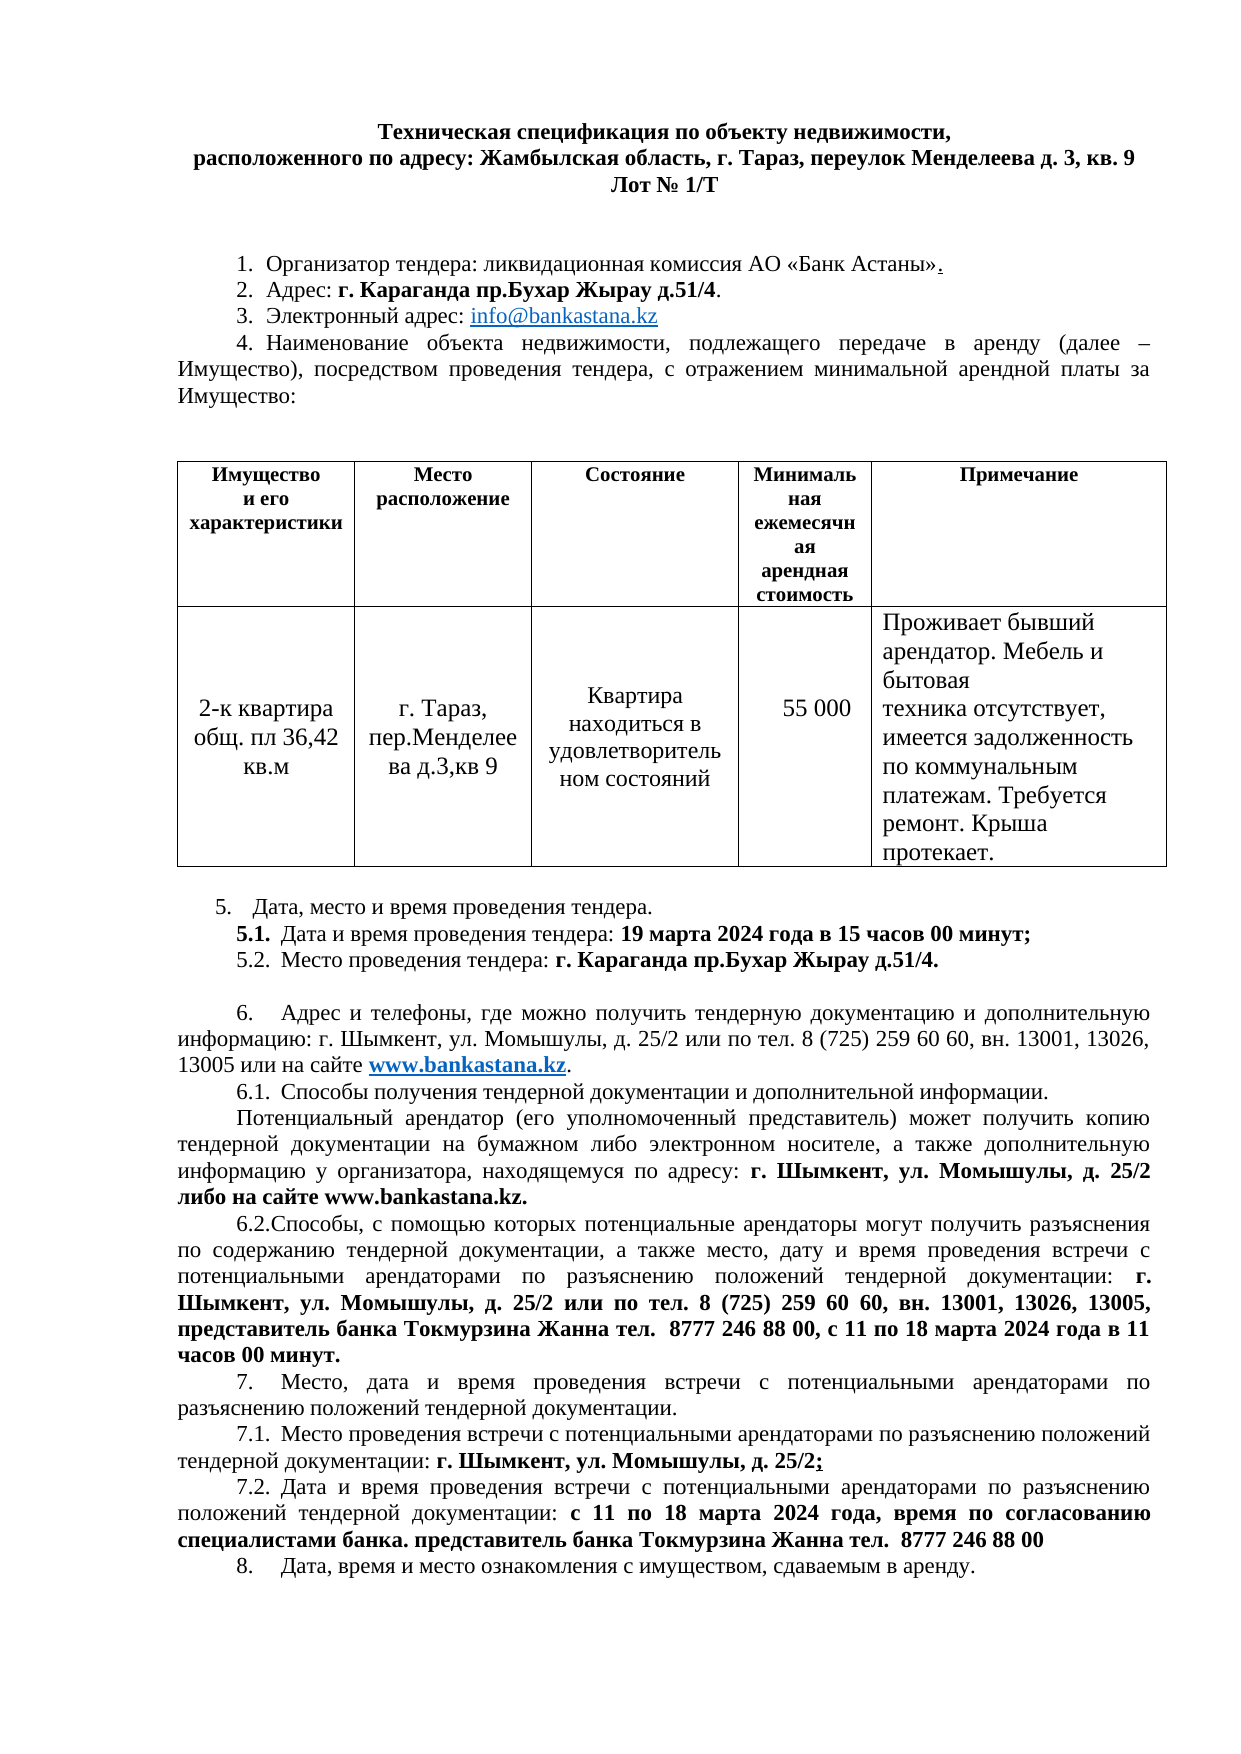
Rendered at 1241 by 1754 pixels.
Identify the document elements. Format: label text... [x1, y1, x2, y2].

list Место проведения встречи с потенциальными арендаторами по разъяснению положений тендерной документации: г. Шымкент, ул. Момышулы, д. 25/2; [177, 1420, 1152, 1473]
table_header Примечание [872, 462, 1166, 606]
table_cell Проживает бывший арендатор. Мебель и бытовая техника отсутствует, имеется задолженность по коммунальным платежам. Требуется ремонт. Крыша протекает. [872, 607, 1166, 866]
list Организатор тендера: ликвидационная комиссия АО «Банк Астаны». [177, 250, 1152, 276]
table_cell 2-к квартира общ. пл 36,42 кв.м [178, 607, 354, 866]
table_header Имущество и его характеристики [178, 462, 354, 606]
list Адрес и телефоны, где можно получить тендерную документацию и дополнительную информацию: г. Шымкент, ул. Момышулы, д. 25/2 или по тел. 8 (725) 259 60 60, вн. 13001, 13026, 13005 или на сайте www.bankastana.kz. [177, 999, 1152, 1078]
list Способы получения тендерной документации и дополнительной информации. [177, 1078, 1152, 1104]
text Техническая спецификация по объекту недвижимости, [177, 118, 1152, 144]
table_cell г. Тараз, пер.Менделеева д.3,кв 9 [355, 607, 531, 866]
table_header Состояние [532, 462, 738, 606]
list Электронный адрес: info@bankastana.kz [177, 303, 1152, 329]
table_cell 55 000 [739, 607, 871, 866]
list Наименование объекта недвижимости, подлежащего передаче в аренду (далее – Имущество), посредством проведения тендера, с отражением минимальной арендной платы за Имущество: [177, 329, 1152, 408]
list Дата, место и время проведения тендера. [215, 893, 1152, 920]
list Дата и время проведения тендера: 19 марта 2024 года в 15 часов 00 минут; [177, 920, 1152, 946]
text Потенциальный арендатор (его уполномоченный представитель) может получить копию тендерной документации на бумажном либо электронном носителе, а также дополнительную информацию у организатора, находящемуся по адресу: г. Шымкент, ул. Момышулы, д. 25/2 либо на сайте www.bankastana.kz. [177, 1104, 1152, 1209]
table_header Место расположение [355, 462, 531, 606]
list Место, дата и время проведения встречи с потенциальными арендаторами по разъяснению положений тендерной документации. [177, 1368, 1152, 1420]
list Адрес: г. Караганда пр.Бухар Жырау д.51/4. [177, 276, 1152, 303]
text расположенного по адресу: Жамбылская область, г. Тараз, переулок Менделеева д. 3, кв. 9 Лот № 1/Т [177, 144, 1152, 197]
list Дата, время и место ознакомления с имуществом, сдаваемым в аренду. [177, 1552, 1152, 1578]
text 6.2.Способы, с помощью которых потенциальные арендаторы могут получить разъяснения по содержанию тендерной документации, а также место, дату и время проведения встречи с потенциальными арендаторами по разъяснению положений тендерной документации: г. Шымкент, ул. Момышулы, д. 25/2 или по тел. 8 (725) 259 60 60, вн. 13001, 13026, 13005, представитель банка Токмурзина Жанна тел. 8777 246 88 00, с 11 по 18 марта 2024 года в 11 часов 00 минут. [177, 1209, 1152, 1368]
table_cell Квартира находиться в удовлетворительном состояний [532, 607, 738, 866]
list Место проведения тендера: г. Караганда пр.Бухар Жырау д.51/4. [177, 946, 1152, 972]
table_header Минимальная ежемесячная арендная стоимость [739, 462, 871, 606]
list Дата и время проведения встречи с потенциальными арендаторами по разъяснению положений тендерной документации: с 11 по 18 марта 2024 года, время по согласованию специалистами банка. представитель банка Токмурзина Жанна тел. 8777 246 88 00 [177, 1473, 1152, 1552]
